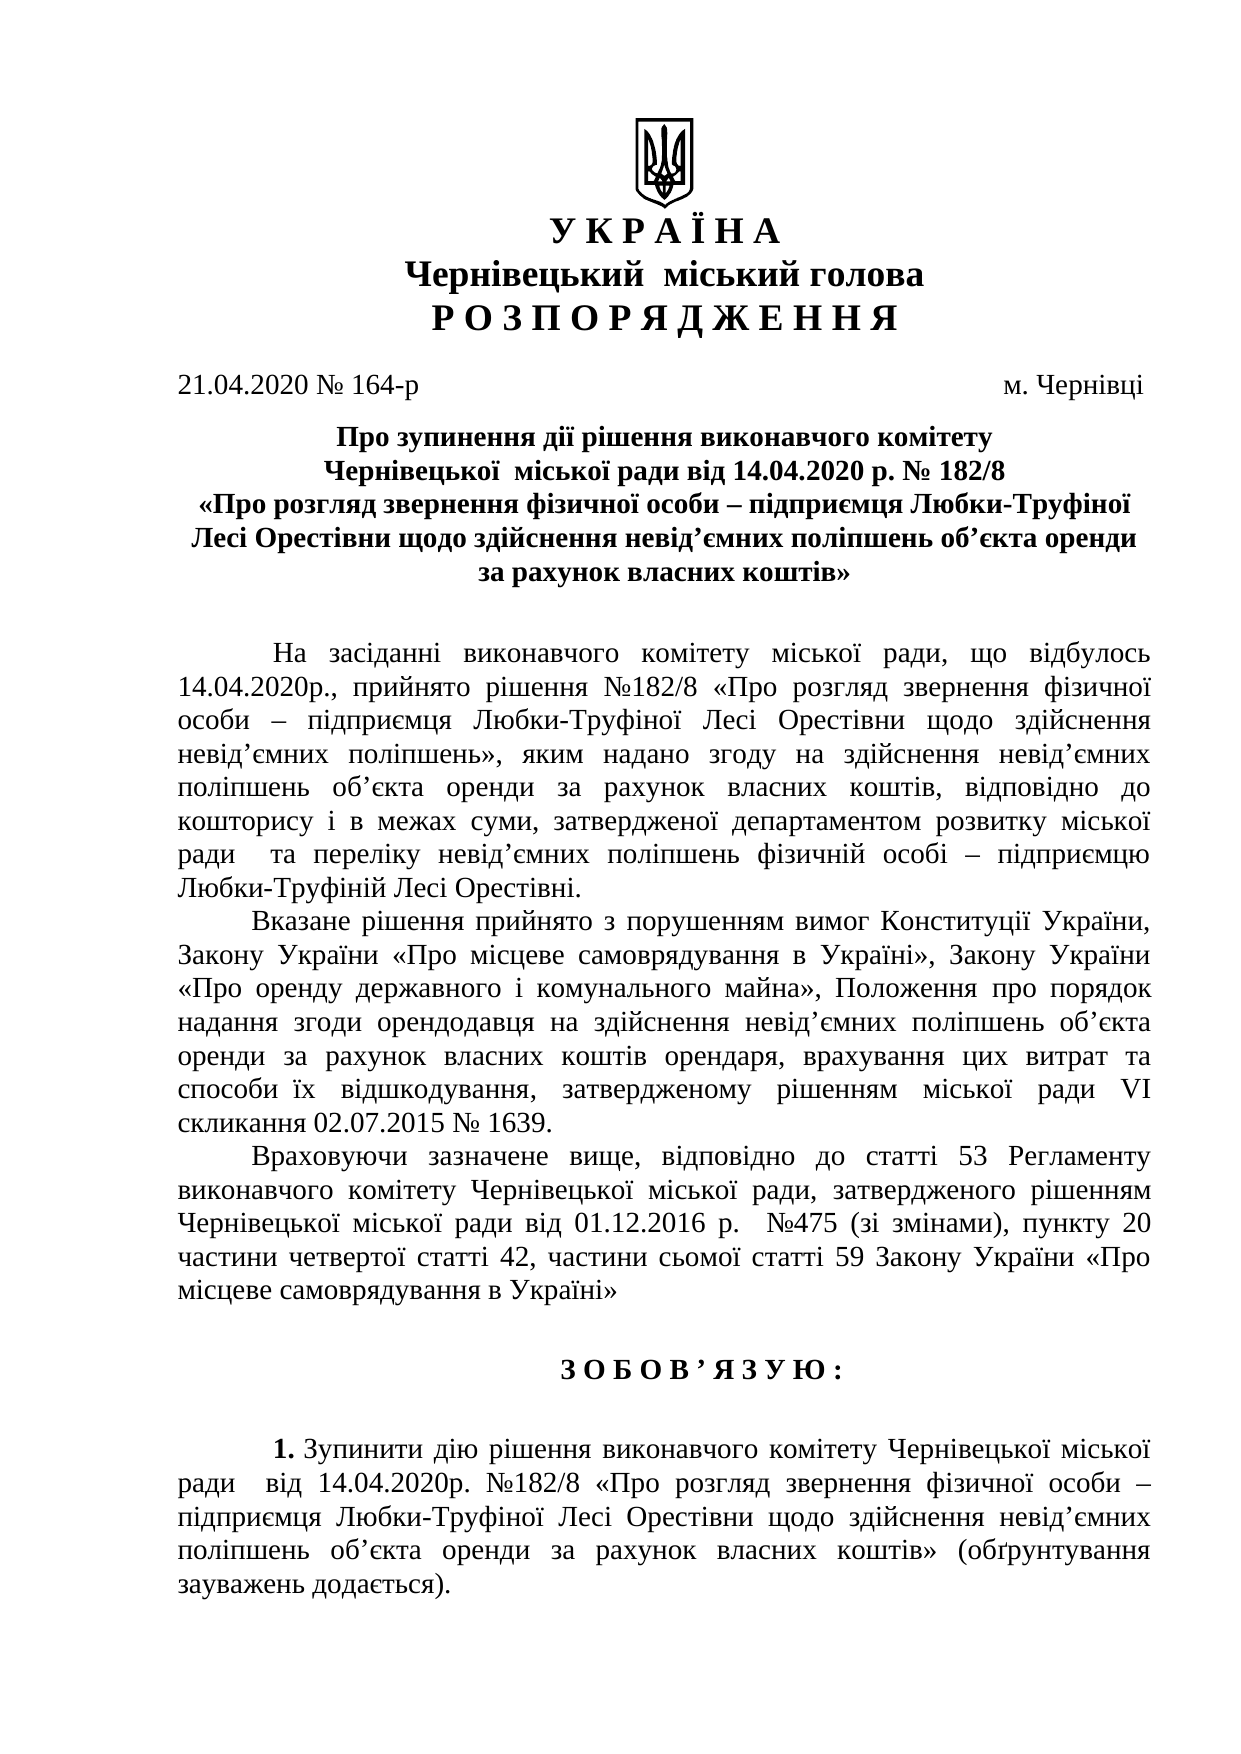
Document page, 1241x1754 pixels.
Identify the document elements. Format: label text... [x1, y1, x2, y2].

text З О Б О В ’ Я З У Ю : [177, 1352, 1152, 1386]
subtitle Про зупинення дії рішення виконавчого комітету [177, 419, 1152, 453]
subtitle Чернівецької міської ради від 14.04.2020 р. № 182/8 [177, 453, 1152, 487]
text 21.04.2020 № 164-р м. Чернівці [177, 367, 1152, 400]
subtitle Р О З П О Р Я Д Ж Е Н Н Я [177, 295, 1152, 338]
text На засіданні виконавчого комітету міської ради, що відбулось 14.04.2020р., прийнято рішення №182/8 «Про розгляд звернення фізичної особи – підприємця Любки-Труфіної Лесі Орестівни щодо здійснення невід’ємних поліпшень», яким надано згоду на здійснення невід’ємних поліпшень об’єкта оренди за рахунок власних коштів, відповідно до кошторису і в межах суми, затвердженої департаментом розвитку міської ради та переліку невід’ємних поліпшень фізичній особі – підприємцю Любки-Труфіній Лесі Орестівні. [177, 635, 1152, 903]
text Враховуючи зазначене вище, відповідно до статті 53 Регламенту виконавчого комітету Чернівецької міської ради, затвердженого рішенням Чернівецької міської ради від 01.12.2016 р. №475 (ззіззі змінами), пункту 20 частини четвертої статті 42, частини сьомої статті 59 Закону України «Про місцеве самоврядування в Україні» [177, 1138, 1152, 1306]
subtitle «Про розгляд звернення фізичної особи – підприємця Любки-Труфіної Лесі Орестівни щодо здійснення невід’ємних поліпшень об’єкта оренди за рахунок власних коштів» [177, 487, 1152, 587]
text У К Р А Ї Н А [177, 209, 1152, 252]
text 1. Зупинити дію рішення виконавчого комітету Чернівецької міської ради від 14.04.2020р. №182/8 «Про розгляд звернення фізичної особи – підприємця Любки-Труфіної Лесі Орестівни щодо здійснення невід’ємних поліпшень об’єкта оренди за рахунок власних коштів» (обґрунтування зауважень додається). [177, 1432, 1152, 1599]
text Вказане рішення прийнято з порушенням вимог Конституції України, Закону України «Про місцеве самоврядування в Україні», Закону України «Про оренду державного і комунального майна», Положення про порядок надання згоди орендодавця на здійснення невід’ємних поліпшень об’єкта оренди за рахунок власних коштів орендаря, врахування цих витрат та способи їх відшкодування, затвердженому рішенням міської ради VІ скликання 02.07.2015 № 1639. [177, 903, 1152, 1138]
text Чернівецький міський голова [177, 252, 1152, 295]
